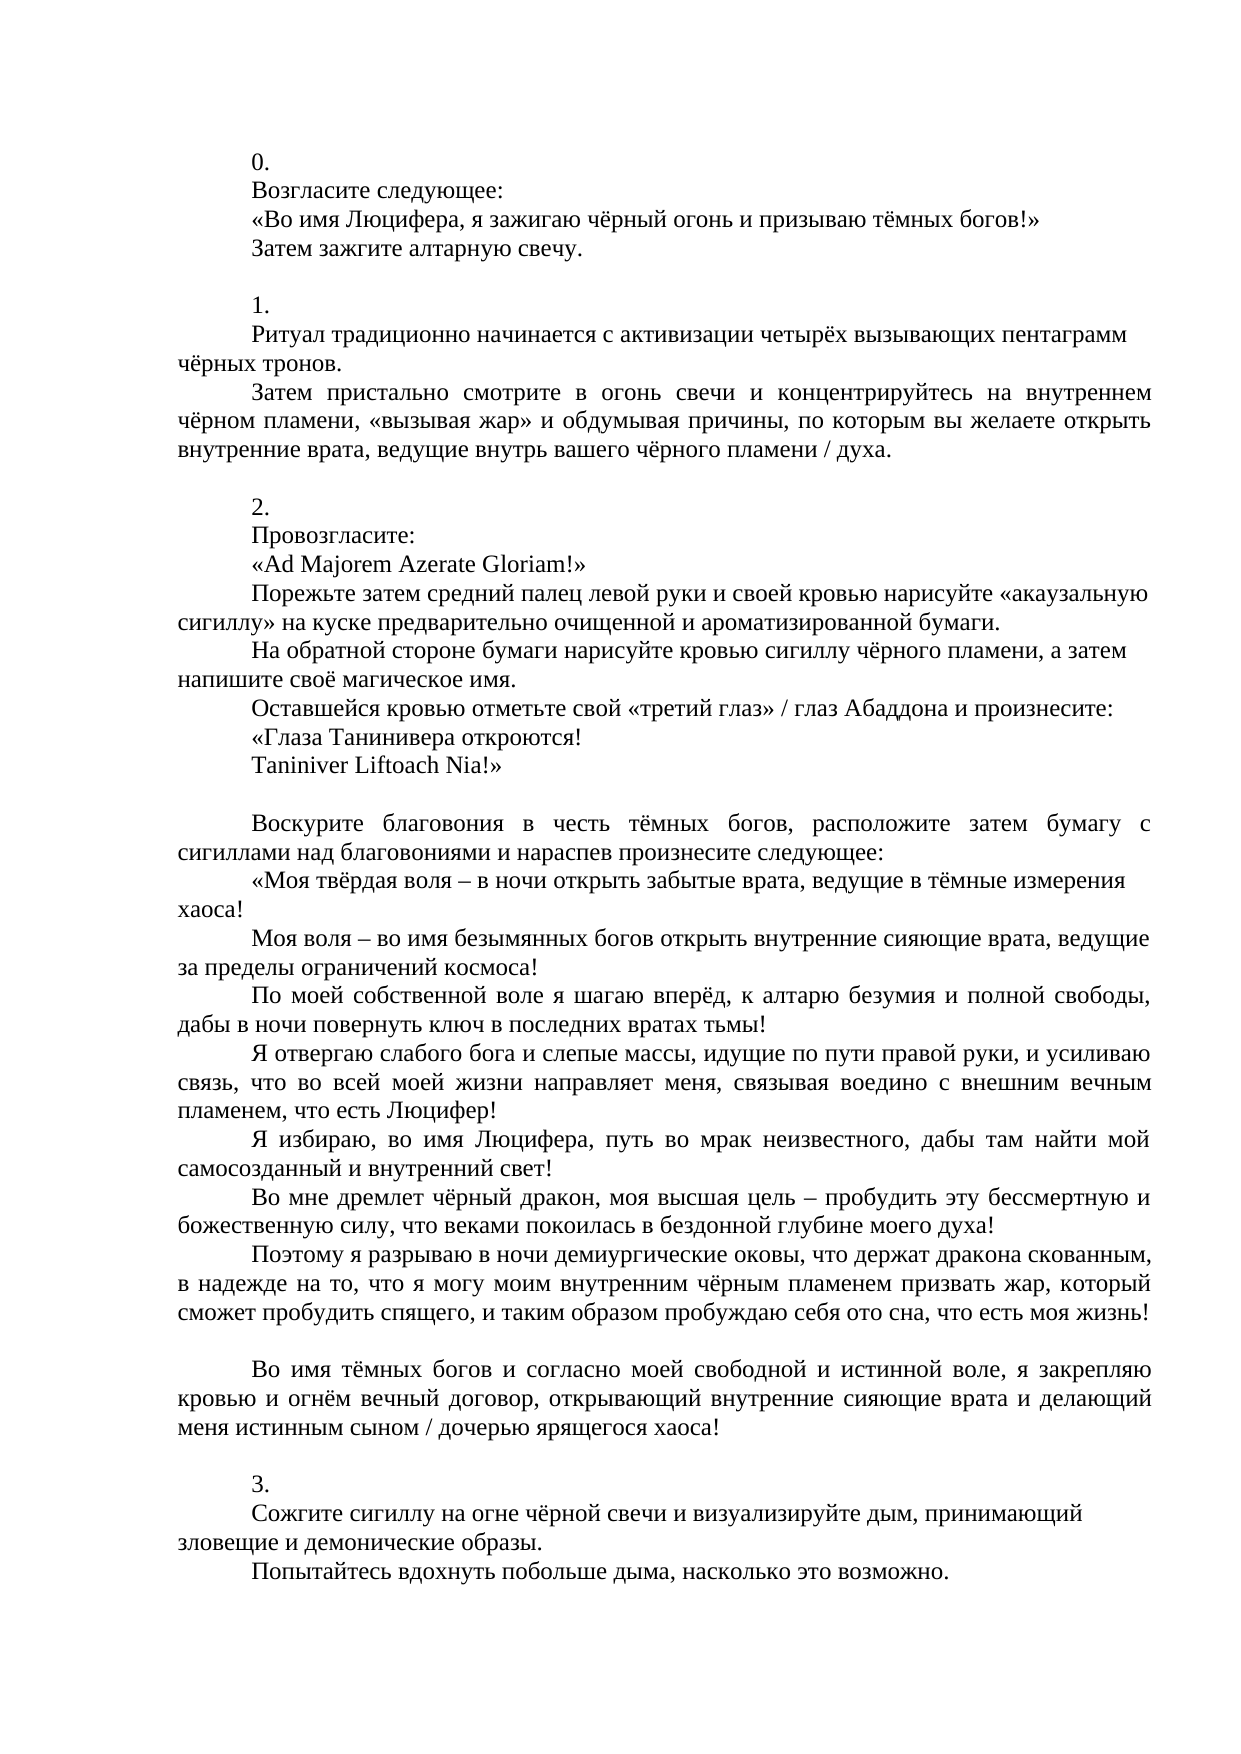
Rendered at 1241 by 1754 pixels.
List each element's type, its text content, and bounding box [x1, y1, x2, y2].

text Во имя тёмных богов и согласно моей свободной и истинной воле, я закрепляю кровью и огнём вечный договор, открывающий внутренние сияющие врата и делающий меня истинным сыном / дочерью ярящегося хаоса! [177, 1354, 1153, 1441]
text хаоса! [177, 894, 1163, 923]
text Провозгласите: [251, 521, 1163, 549]
text Я избираю, во имя Люцифера, путь во мрак неизвестного, дабы там найти мой самосозданный и внутренний свет! [177, 1124, 1152, 1182]
text «Ad Majorem Azerate Gloriam!» [251, 549, 1163, 578]
text Воскурите благовония в честь тёмных богов, расположите затем бумагу с сигиллами над благовониями и нараспев произнесите следующее: [177, 808, 1152, 866]
text Сожгите сигиллу на огне чёрной свечи и визуализируйте дым, принимающий зловещие и демонические образы. [177, 1498, 1163, 1556]
text «Глаза Танинивера откроются! Taniniver Liftoach Nia!» [251, 722, 585, 779]
text Затем пристально смотрите в огонь свечи и концентрируйтесь на внутреннем чёрном пламени, «вызывая жар» и обдумывая причины, по которым вы желаете открыть внутренние врата, ведущие внутрь вашего чёрного пламени / духа. [177, 377, 1152, 463]
text Порежьте затем средний палец левой руки и своей кровью нарисуйте «акаузальную сигиллу» на куске предварительно очищенной и ароматизированной бумаги. [177, 578, 1163, 636]
text На обратной стороне бумаги нарисуйте кровью сигиллу чёрного пламени, а затем напишите своё магическое имя. [177, 636, 1163, 693]
text 2. [251, 492, 1163, 521]
text 0. [251, 147, 1163, 176]
text Моя воля – во имя безымянных богов открыть внутренние сияющие врата, ведущие [251, 923, 1163, 952]
text Попытайтесь вдохнуть побольше дыма, насколько это возможно. [251, 1556, 1163, 1584]
text Ритуал традиционно начинается с активизации четырёх вызывающих пентаграмм чёрных тронов. [177, 319, 1163, 377]
text Возгласите следующее: [251, 176, 1163, 204]
text Во мне дремлет чёрный дракон, моя высшая цель – пробудить эту бессмертную и божественную силу, что веками покоилась в бездонной глубине моего духа! [177, 1182, 1152, 1239]
text По моей собственной воле я шагаю вперёд, к алтарю безумия и полной свободы, дабы в ночи повернуть ключ в последних вратах тьмы! [177, 981, 1152, 1038]
text «Моя твёрдая воля – в ночи открыть забытые врата, ведущие в тёмные измерения [251, 866, 1163, 894]
text 1. [251, 291, 1163, 319]
text 3. [251, 1469, 1163, 1498]
text за пределы ограничений космоса! [177, 952, 1163, 981]
text Я отвергаю слабого бога и слепые массы, идущие по пути правой руки, и усиливаю связь, что во всей моей жизни направляет меня, связывая воедино с внешним вечным пламенем, что есть Люцифер! [177, 1038, 1153, 1124]
text «Во имя Люцифера, я зажигаю чёрный огонь и призываю тёмных богов!» Затем зажгите алтарную свечу. [251, 204, 1043, 262]
text Оставшейся кровью отметьте свой «третий глаз» / глаз Абаддона и произнесите: [251, 693, 1163, 722]
text Поэтому я разрываю в ночи демиургические оковы, что держат дракона скованным, в надежде на то, что я могу моим внутренним чёрным пламенем призвать жар, который сможет пробудить спящего, и таким образом пробуждаю себя ото сна, что есть моя жизнь! [177, 1239, 1152, 1326]
